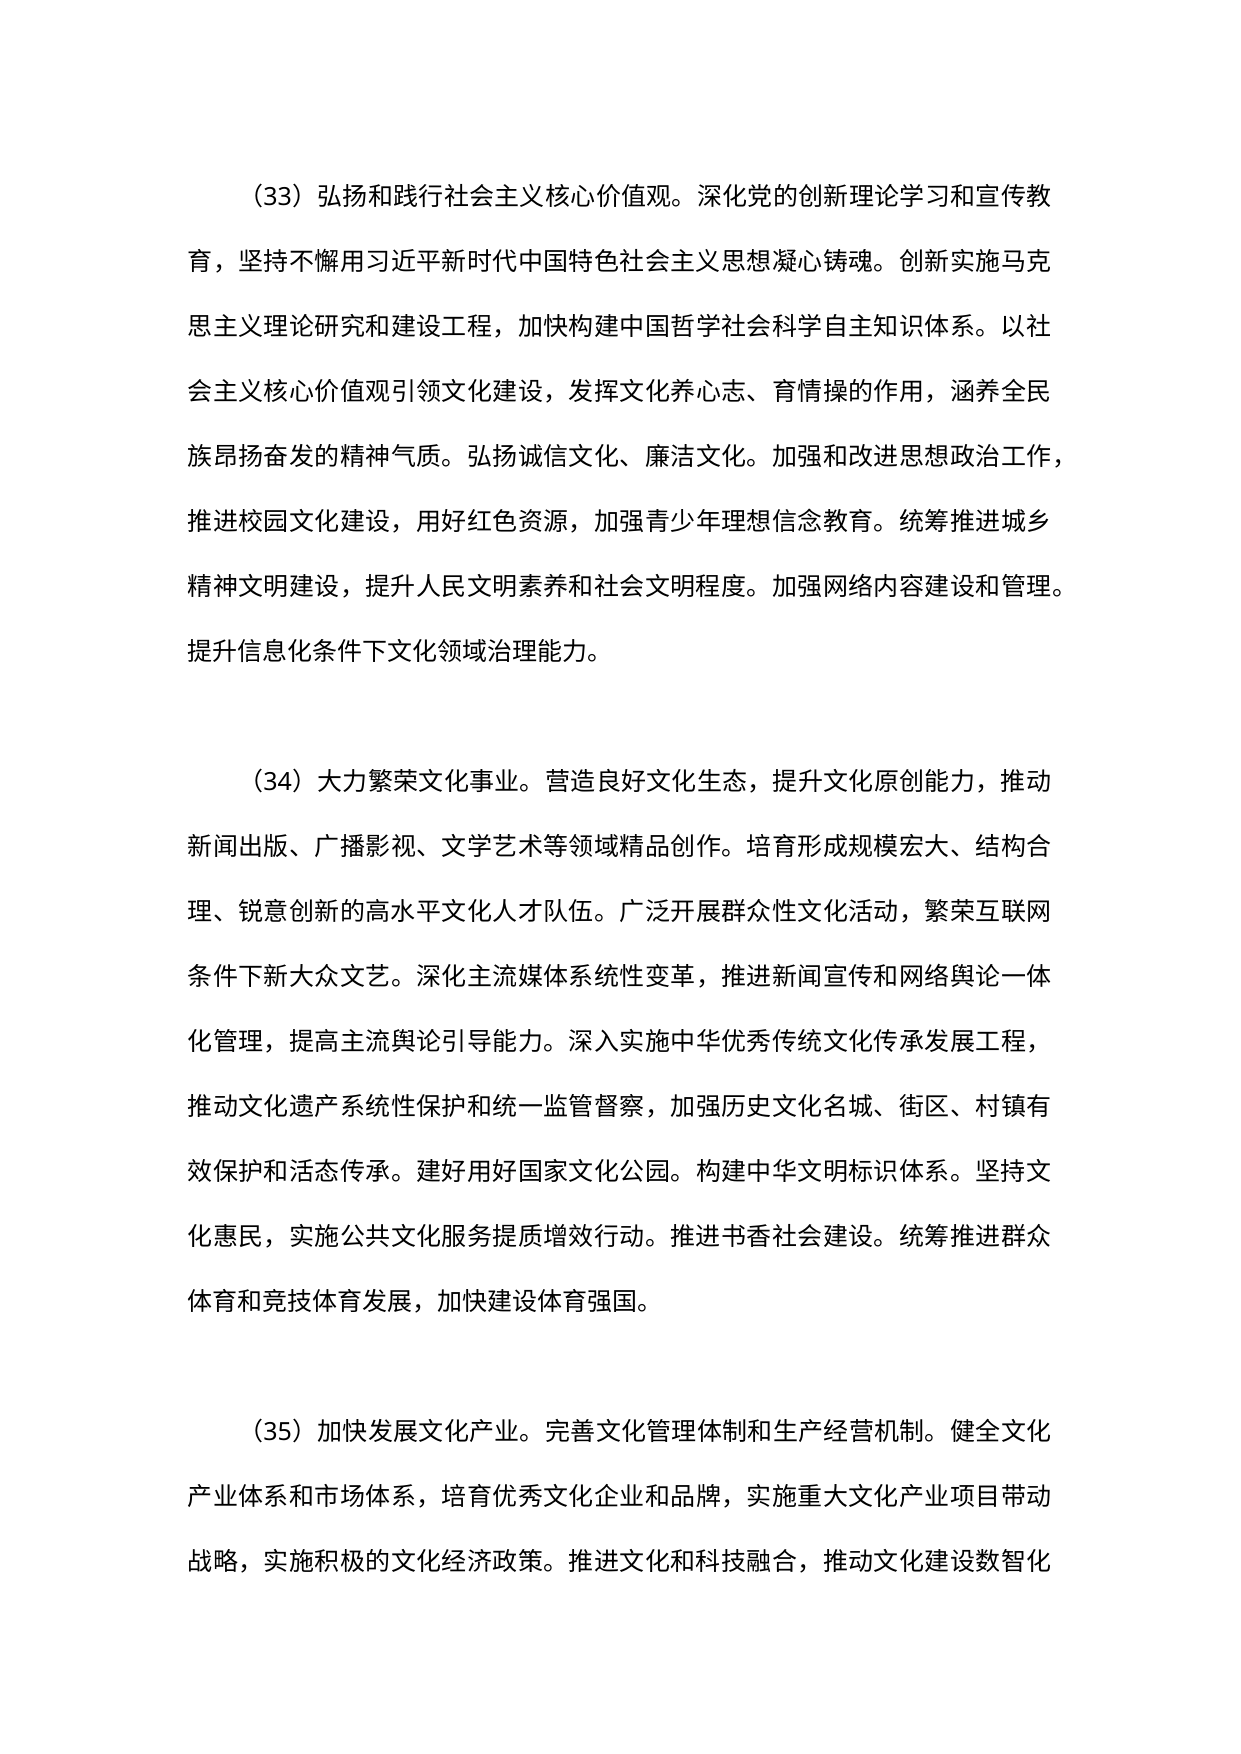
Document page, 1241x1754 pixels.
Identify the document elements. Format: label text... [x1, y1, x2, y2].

text （33）弘扬和践行社会主义核心价值观。深化党的创新理论学习和宣传教育，坚持不懈用习近平新时代中国特色社会主义思想凝心铸魂。创新实施马克思主义理论研究和建设工程，加快构建中国哲学社会科学自主知识体系。以社会主义核心价值观引领文化建设，发挥文化养心志、育情操的作用，涵养全民族昂扬奋发的精神气质。弘扬诚信文化、廉洁文化。加强和改进思想政治工作，推进校园文化建设，用好红色资源，加强青少年理想信念教育。统筹推进城乡精神文明建设，提升人民文明素养和社会文明程度。加强网络内容建设和管理。提升信息化条件下文化领域治理能力。 [187, 162, 1053, 682]
text （34）大力繁荣文化事业。营造良好文化生态，提升文化原创能力，推动新闻出版、广播影视、文学艺术等领域精品创作。培育形成规模宏大、结构合理、锐意创新的高水平文化人才队伍。广泛开展群众性文化活动，繁荣互联网条件下新大众文艺。深化主流媒体系统性变革，推进新闻宣传和网络舆论一体化管理，提高主流舆论引导能力。深入实施中华优秀传统文化传承发展工程，推动文化遗产系统性保护和统一监管督察，加强历史文化名城、街区、村镇有效保护和活态传承。建好用好国家文化公园。构建中华文明标识体系。坚持文化惠民，实施公共文化服务提质增效行动。推进书香社会建设。统筹推进群众体育和竞技体育发展，加快建设体育强国。 [187, 747, 1053, 1332]
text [187, 1397, 1053, 1592]
